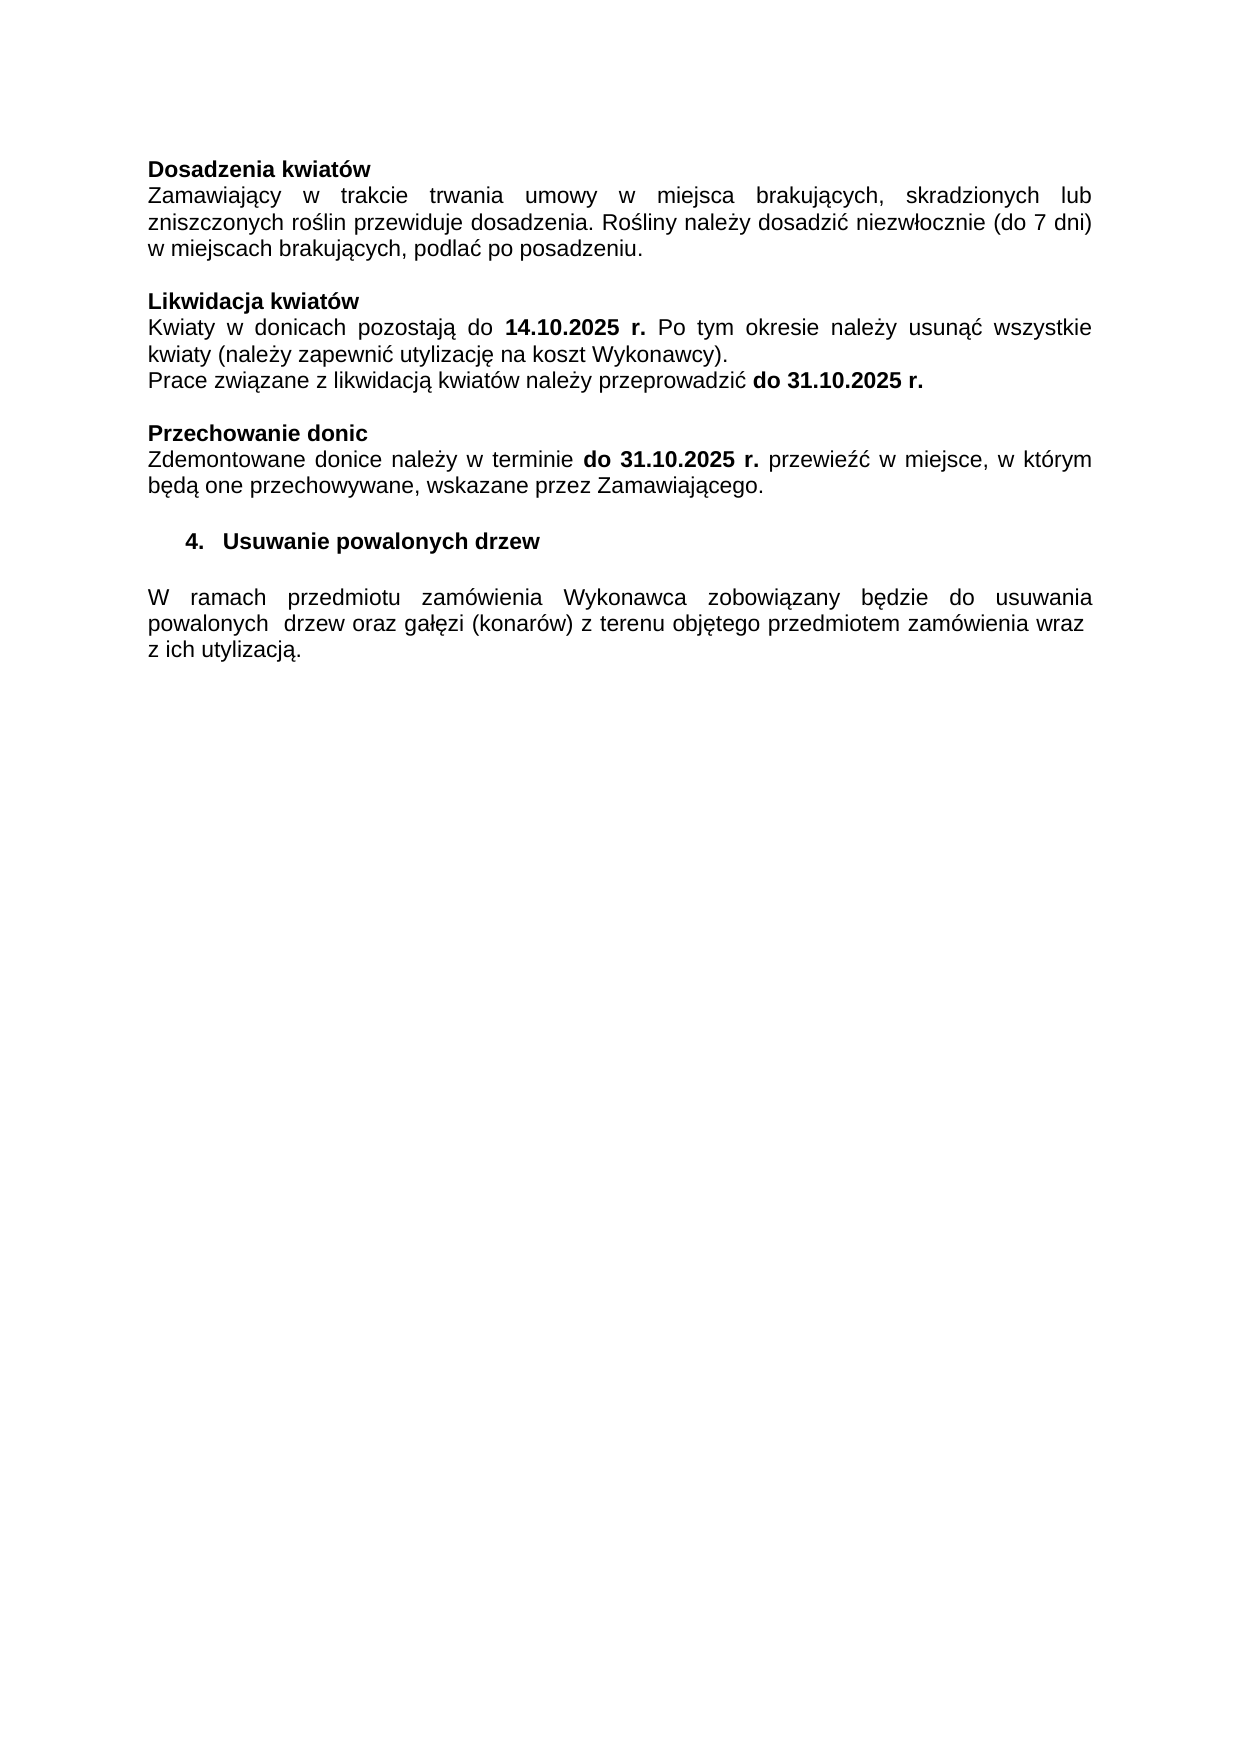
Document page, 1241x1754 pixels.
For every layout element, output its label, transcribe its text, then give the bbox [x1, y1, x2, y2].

text Dosadzenia kwiatów [148, 156, 1093, 182]
text Prace związane z likwidacją kwiatów należy przeprowadzić do 31.10.2025 r. [148, 367, 1093, 393]
text Przechowanie donic [148, 420, 1093, 446]
text Zdemontowane donice należy w terminie do 31.10.2025 r. przewieźć w miejsce, w którym będą one przechowywane, wskazane przez Zamawiającego. [148, 446, 1093, 499]
text Kwiaty w donicach pozostają do 14.10.2025 r. Po tym okresie należy usunąć wszystkie kwiaty (należy zapewnić utylizację na koszt Wykonawcy). [148, 314, 1093, 367]
text Zamawiający w trakcie trwania umowy w miejsca brakujących, skradzionych lub zniszczonych roślin przewiduje dosadzenia. Rośliny należy dosadzić niezwłocznie (do 7 dni) w miejscach brakujących, podlać po posadzeniu. [148, 182, 1093, 262]
text W ramach przedmiotu zamówienia Wykonawca zobowiązany będzie do usuwania powalonych drzew oraz gałęzi (konarów) z terenu objętego przedmiotem zamówienia wraz z ich utylizacją. [148, 583, 1093, 662]
text Likwidacja kwiatów [148, 288, 1093, 314]
list Usuwanie powalonych drzew [185, 528, 1093, 554]
